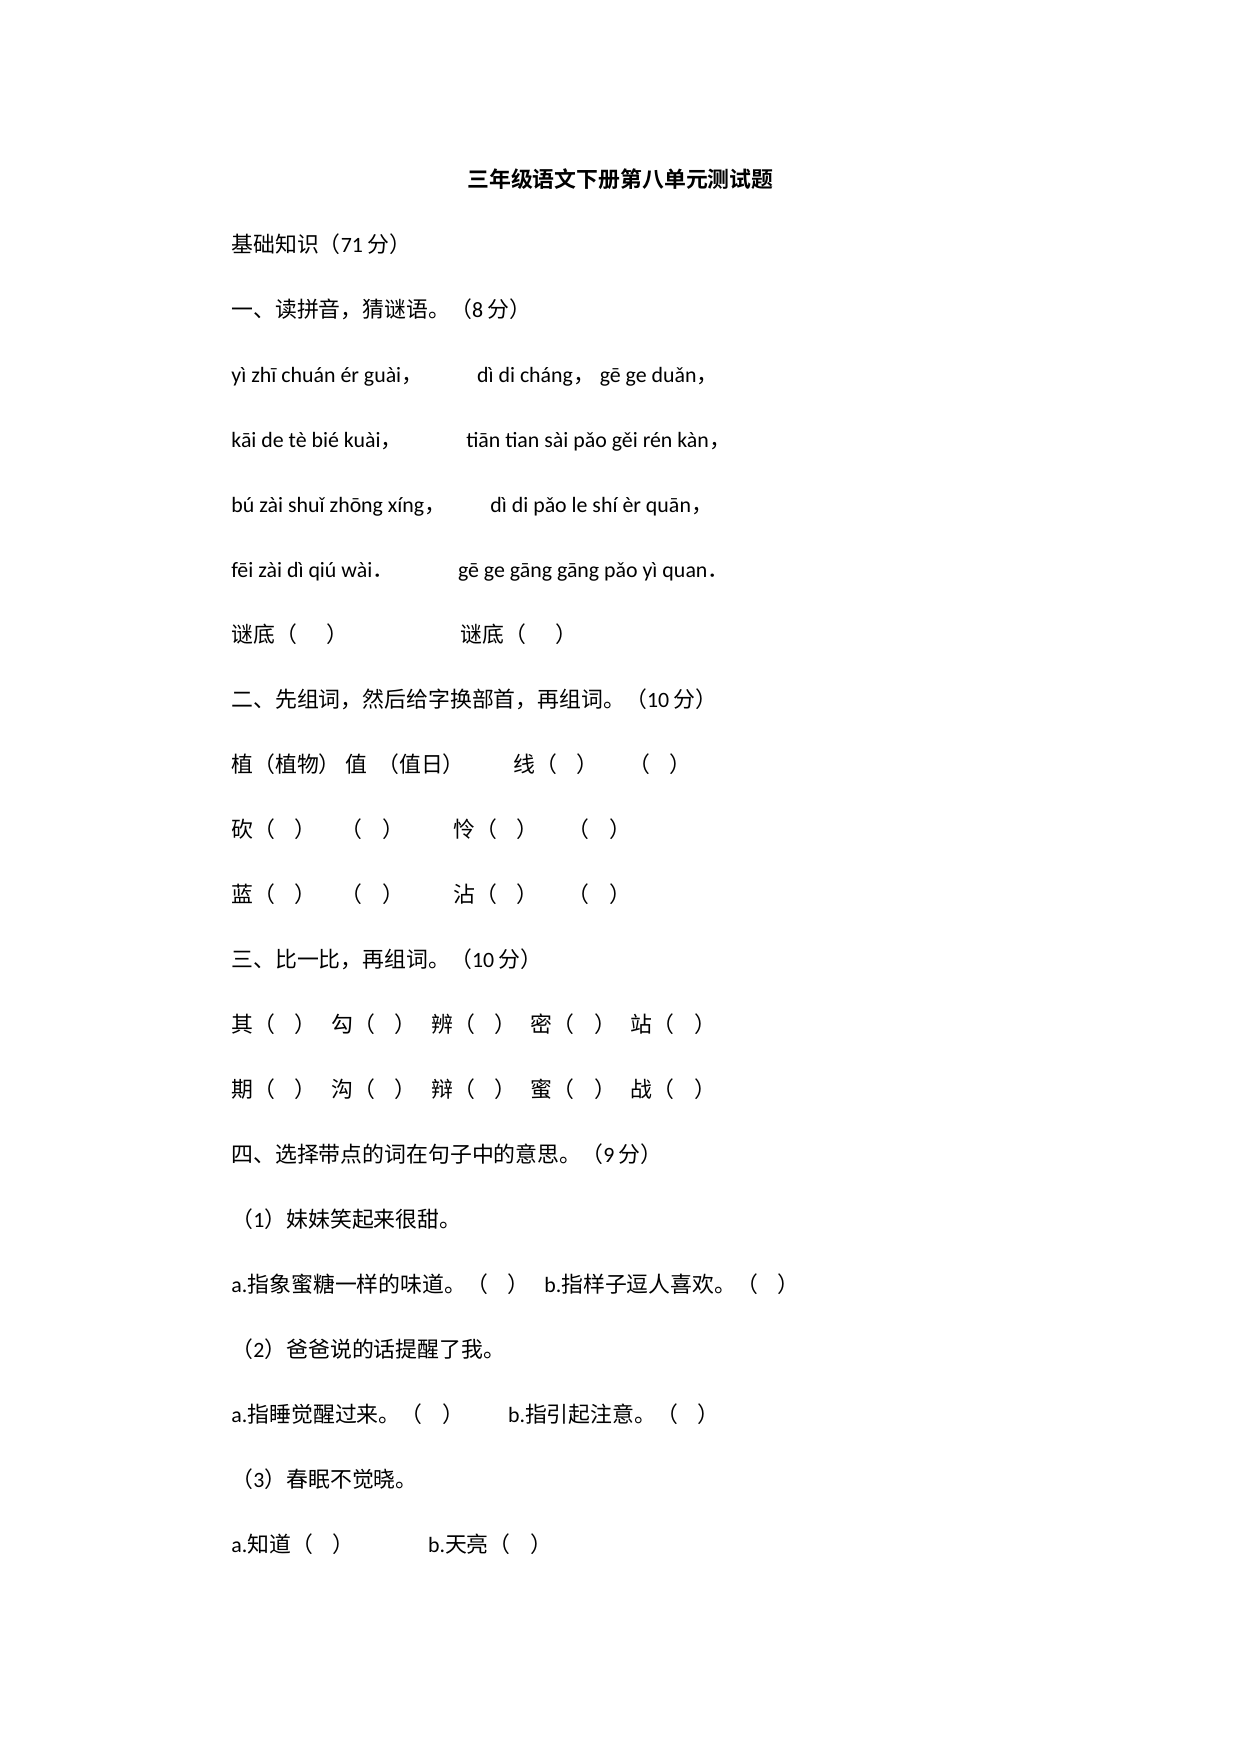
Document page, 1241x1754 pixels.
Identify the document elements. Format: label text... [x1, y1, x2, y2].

text （3）春眠不觉晓。 [187, 1462, 1053, 1494]
text fēi zài dì qiú wài． gē ge gāng gāng pǎo yì quan． [187, 552, 1053, 584]
text 植（植物） 值 （值日） 线（ ） （ ） [187, 747, 1053, 779]
text 二、先组词，然后给字换部首，再组词。（10分） [187, 682, 1053, 714]
text 蓝（ ） （ ） 沾（ ） （ ） [187, 877, 1053, 909]
text kāi de tè bié kuài， tiān tian sài pǎo gěi rén kàn， [187, 422, 1053, 454]
text （2）爸爸说的话提醒了我。 [187, 1332, 1053, 1364]
text 期（ ） 沟（ ） 辩（ ） 蜜（ ） 战（ ） [187, 1072, 1053, 1104]
text a.指睡觉醒过来。（ ） b.指引起注意。（ ） [187, 1397, 1053, 1429]
text 基础知识（71分） [187, 227, 1053, 259]
text a.指象蜜糖一样的味道。（ ） b.指样子逗人喜欢。（ ） [187, 1267, 1053, 1299]
text 一、读拼音，猜谜语。（8分） [187, 292, 1053, 324]
text 其（ ） 勾（ ） 辨（ ） 密（ ） 站（ ） [187, 1007, 1053, 1039]
text 三、比一比，再组词。（10分） [187, 942, 1053, 974]
text a.知道（ ） b.天亮（ ） [187, 1527, 1053, 1559]
text 砍（ ） （ ） 怜（ ） （ ） [187, 812, 1053, 844]
text （1）妹妹笑起来很甜。 [187, 1202, 1053, 1234]
text bú zài shuǐ zhōng xíng， dì di pǎo le shí èr quān， [187, 487, 1053, 519]
text 谜底（ ） 谜底（ ） [187, 617, 1053, 649]
text 四、选择带点的词在句子中的意思。（9分） [187, 1137, 1053, 1169]
text yì zhī chuán ér guài， dì di cháng， gē ge duǎn， [187, 357, 1053, 389]
text 三年级语文下册第八单元测试题 [187, 162, 1053, 194]
